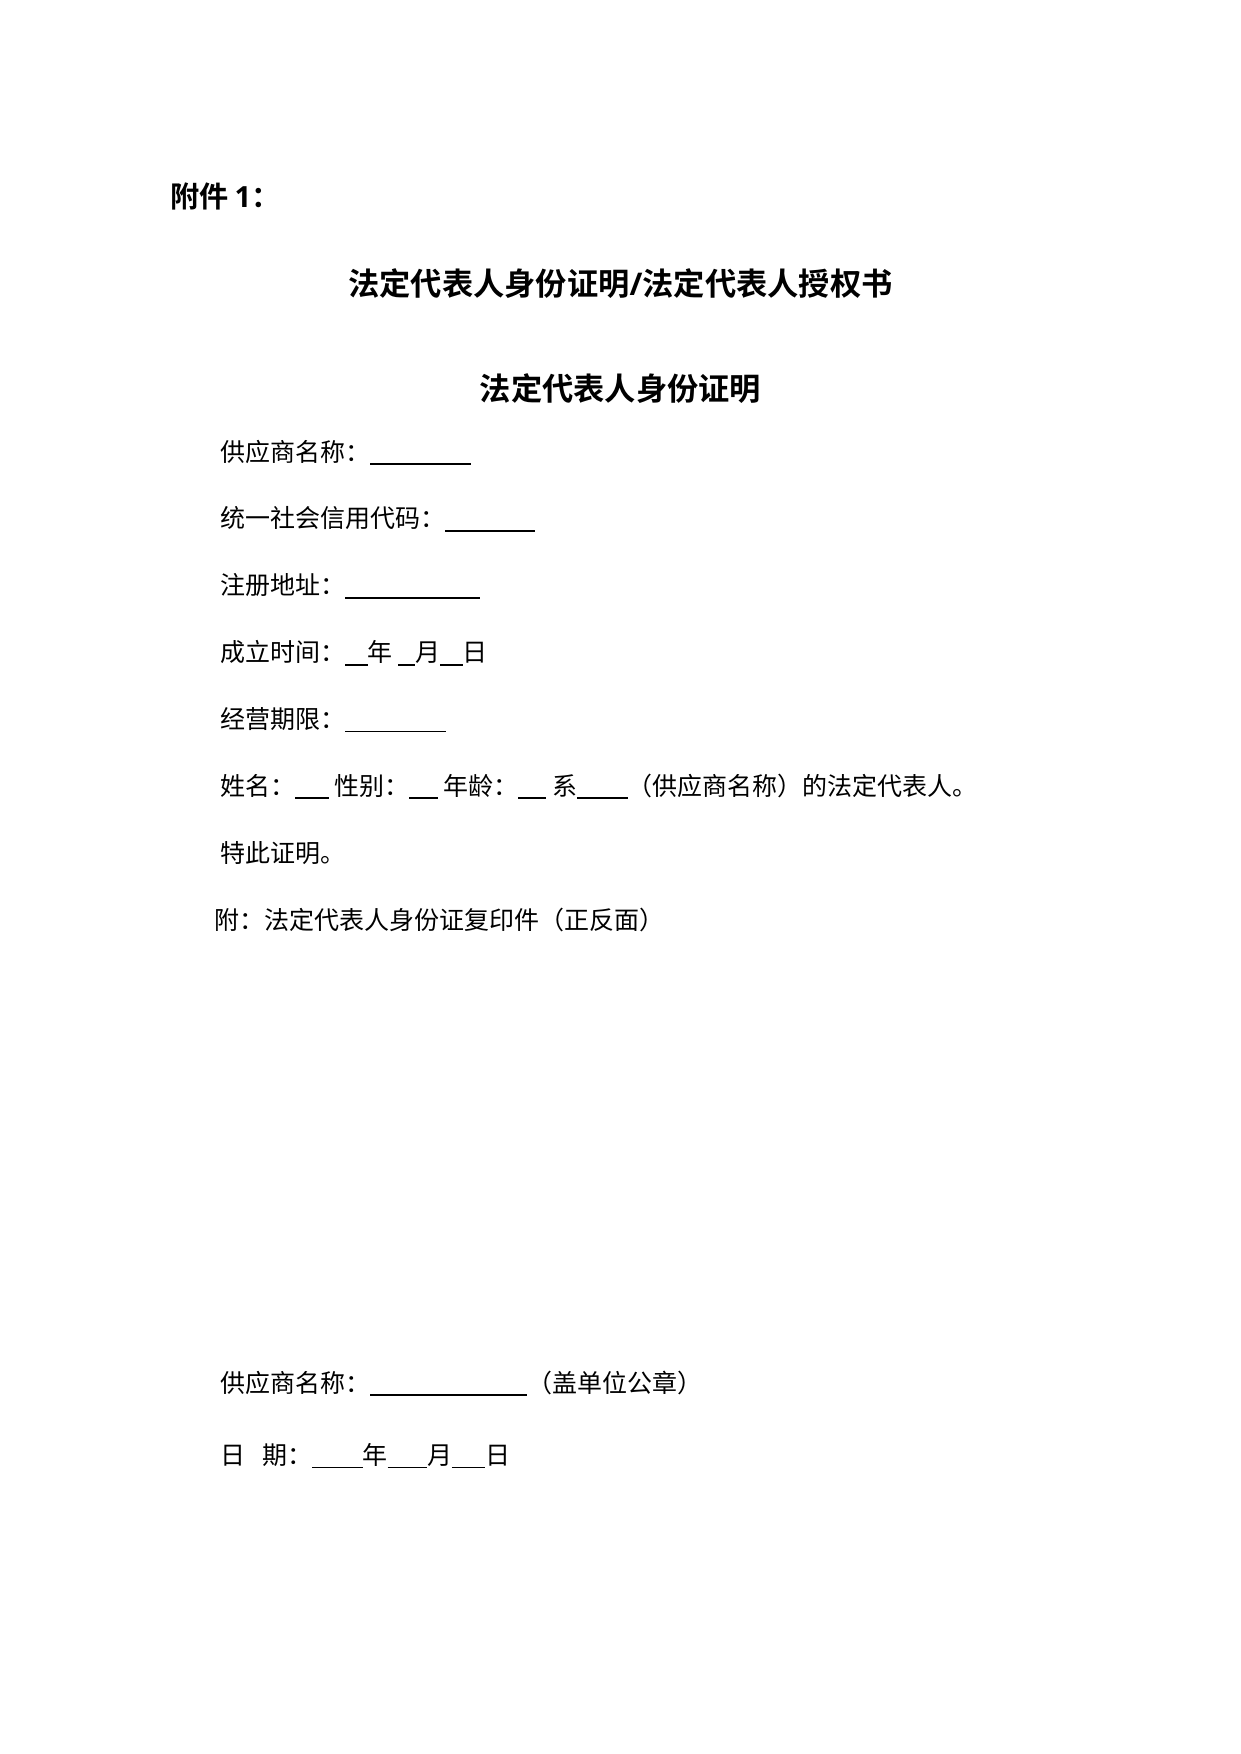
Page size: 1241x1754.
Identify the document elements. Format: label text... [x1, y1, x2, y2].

text 供应商名称： [170, 432, 1070, 468]
text 供应商名称： （盖单位公章） [170, 1363, 1070, 1399]
text 日 期： 年 月 日 [170, 1436, 1070, 1472]
text 注册地址： [170, 566, 1070, 602]
text 法定代表人身份证明 [170, 354, 1070, 419]
text 统一社会信用代码： [170, 499, 1070, 535]
text 附：法定代表人身份证复印件（正反面） [170, 900, 1070, 936]
text 成立时间： 年 月 日 [170, 633, 1070, 669]
text 经营期限： [170, 699, 1070, 736]
text 特此证明。 [170, 833, 1070, 869]
list 附件1： [170, 162, 1070, 227]
text 姓名： 性别： 年龄： 系 （供应商名称）的法定代表人。 [170, 766, 1070, 803]
list 法定代表人身份证明/法定代表人授权书 [170, 249, 1070, 314]
